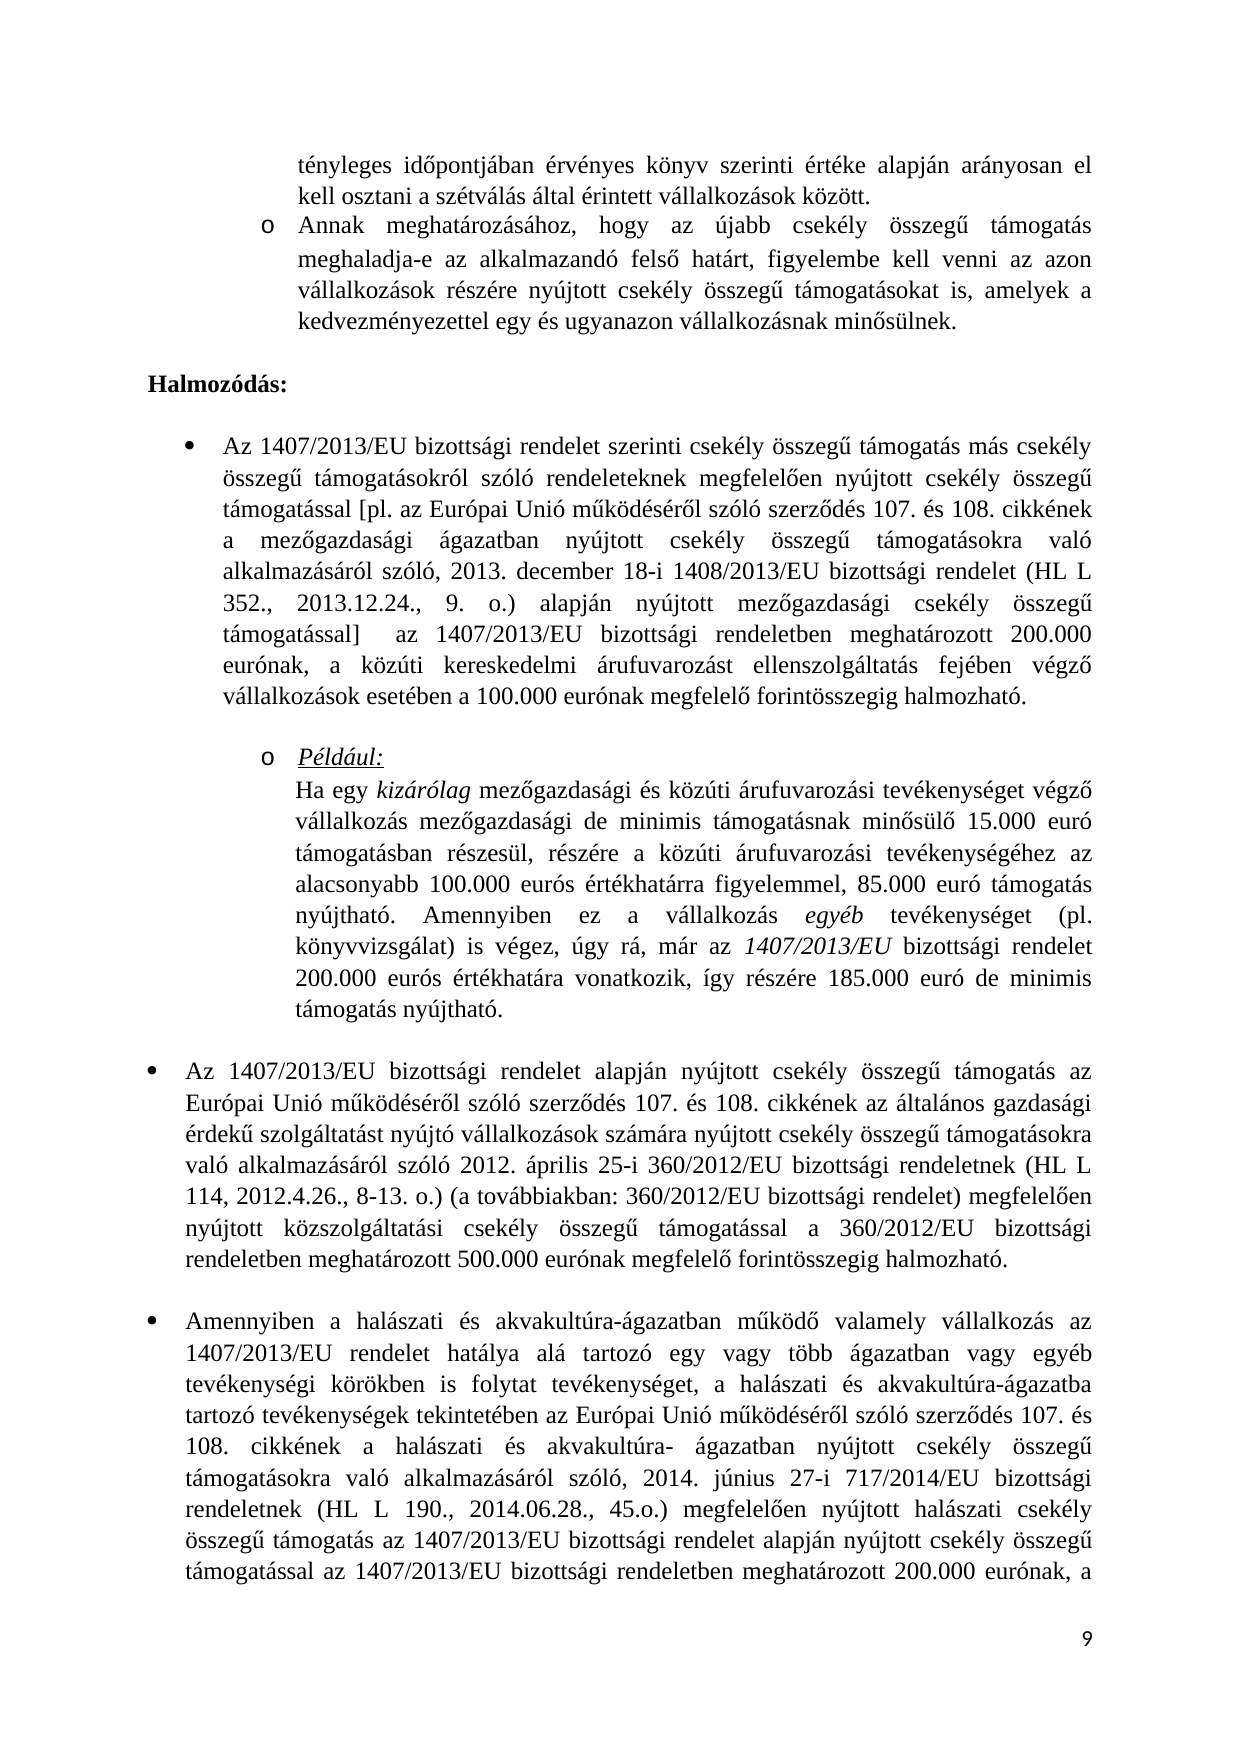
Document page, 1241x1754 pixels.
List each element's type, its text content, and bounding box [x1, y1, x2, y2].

list Az 1407/2013/EU bizottsági rendelet szerinti csekély összegű támogatás más csekély összegű támogatásokról szóló rendeleteknek megfelelően nyújtott csekély összegű támogatással [pl. az Európai Unió működéséről szóló szerződés 107. és 108. cikkének a mezőgazdasági ágazatban nyújtott csekély összegű támogatásokra való alkalmazásáról szóló, 2013. december 18-i 1408/2013/EU bizottsági rendelet (HL L 352., 2013.12.24., 9. o.) alapján nyújtott mezőgazdasági csekély összegű támogatással] az 1407/2013/EU bizottsági rendeletben meghatározott 200.000 eurónak, a közúti kereskedelmi árufuvarozást ellenszolgáltatás fejében végző vállalkozások esetében a 100.000 eurónak megfelelő forintösszegig halmozható. [185, 429, 1093, 710]
list Az 1407/2013/EU bizottsági rendelet alapján nyújtott csekély összegű támogatás az Európai Unió működéséről szóló szerződés 107. és 108. cikkének az általános gazdasági érdekű szolgáltatást nyújtó vállalkozások számára nyújtott csekély összegű támogatásokra való alkalmazásáról szóló 2012. április 25-i 360/2012/EU bizottsági rendeletnek (HL L 114, 2012.4.26., 8-13. o.) (a továbbiakban: 360/2012/EU bizottsági rendelet) megfelelően nyújtott közszolgáltatási csekély összegű támogatással a 360/2012/EU bizottsági rendeletben meghatározott 500.000 eurónak megfelelő forintösszegig halmozható. [148, 1054, 1093, 1273]
list Annak meghatározásához, hogy az újabb csekély összegű támogatás meghaladja-e az alkalmazandó felső határt, figyelembe kell venni az azon vállalkozások részére nyújtott csekély összegű támogatásokat is, amelyek a kedvezményezettel egy és ugyanazon vállalkozásnak minősülnek. [260, 210, 1093, 335]
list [148, 1304, 1093, 1585]
text Halmozódás: [148, 366, 1093, 398]
list Ha egy kizárólag mezőgazdasági és közúti árufuvarozási tevékenységet végző vállalkozás mezőgazdasági de minimis támogatásnak minősülő 15.000 euró támogatásban részesül, részére a közúti árufuvarozási tevékenységéhez az alacsonyabb 100.000 eurós értékhatárra figyelemmel, 85.000 euró támogatás nyújtható. Amennyiben ez a vállalkozás egyéb tevékenységet (pl. könyvvizsgálat) is végez, úgy rá, már az 1407/2013/EU bizottsági rendelet 200.000 eurós értékhatára vonatkozik, így részére 185.000 euró de minimis támogatás nyújtható. [295, 773, 1093, 1023]
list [260, 148, 1093, 210]
list Például: [260, 741, 1093, 773]
